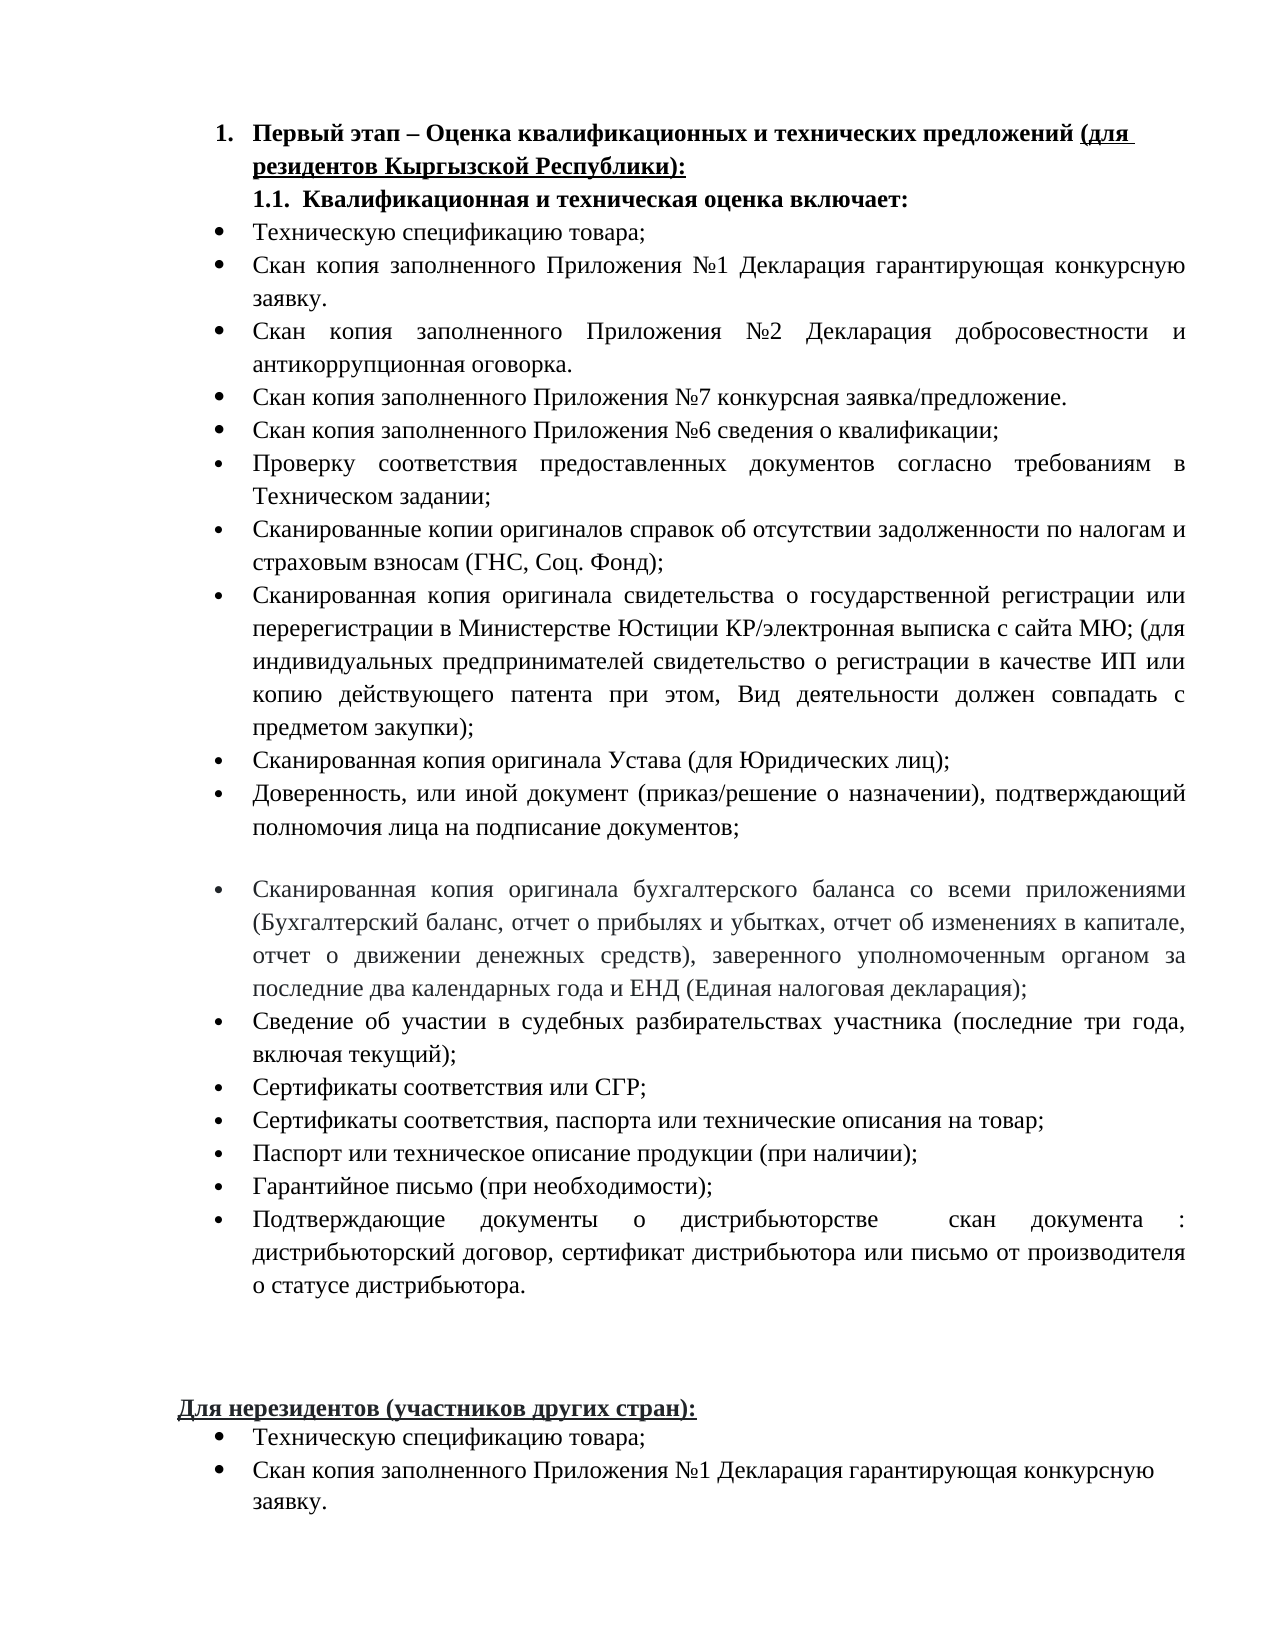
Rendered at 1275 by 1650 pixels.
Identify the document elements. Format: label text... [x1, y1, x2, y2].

list Сканированная копия оригинала бухгалтерского баланса со всеми приложениями (Бухгалтерский баланс, отчет о прибылях и убытках, отчет об изменениях в капитале, отчет о движении денежных средств), заверенного уполномоченным органом за последние два календарных года и ЕНД (Единая налоговая декларация); [215, 874, 1186, 1002]
list Техническую спецификацию товара; [215, 217, 1186, 246]
list Скан копия заполненного Приложения №6 сведения о квалификации; [215, 415, 1186, 444]
list Скан копия заполненного Приложения №2 Декларация добросовестности и антикоррупционная оговорка. [215, 316, 1186, 378]
list Паспорт или техническое описание продукции (при наличии); [215, 1138, 1186, 1167]
list Сертификаты соответствия или СГР; [215, 1072, 1186, 1101]
list Доверенность, или иной документ (приказ/решение о назначении), подтверждающий полномочия лица на подписание документов; [215, 778, 1186, 840]
list Сканированная копия оригинала свидетельства о государственной регистрации или перерегистрации в Министерстве Юстиции КР/электронная выписка с сайта МЮ; (для индивидуальных предпринимателей свидетельство о регистрации в качестве ИП или копию действующего патента при этом, Вид деятельности должен совпадать с предметом закупки); [215, 580, 1186, 741]
list Сканированные копии оригиналов справок об отсутствии задолженности по налогам и страховым взносам (ГНС, Соц. Фонд); [215, 514, 1186, 576]
list Первый этап – Оценка квалификационных и технических предложений (для резидентов Кыргызской Республики): 1.1. Квалификационная и техническая оценка включает: [215, 118, 1186, 213]
list Скан копия заполненного Приложения №1 Декларация гарантирующая конкурсную заявку. [215, 250, 1186, 312]
list Гарантийное письмо (при необходимости); [215, 1171, 1186, 1200]
list Проверку соответствия предоставленных документов согласно требованиям в Техническом задании; [215, 448, 1186, 510]
list Подтверждающие документы о дистрибьюторстве скан документа : дистрибьюторский договор, сертификат дистрибьютора или письмо от производителя о статусе дистрибьютора. [215, 1204, 1186, 1299]
list Техническую спецификацию товара; [215, 1422, 1186, 1451]
list Сканированная копия оригинала Устава (для Юридических лиц); [215, 746, 1186, 774]
list Скан копия заполненного Приложения №7 конкурсная заявка/предложение. [215, 382, 1186, 411]
list Скан копия заполненного Приложения №1 Декларация гарантирующая конкурсную заявку. [215, 1455, 1186, 1514]
list Сертификаты соответствия, паспорта или технические описания на товар; [215, 1105, 1186, 1134]
list Сведение об участии в судебных разбирательствах участника (последние три года, включая текущий); [215, 1006, 1186, 1068]
text Для нерезидентов (участников других стран): [177, 1393, 1186, 1422]
